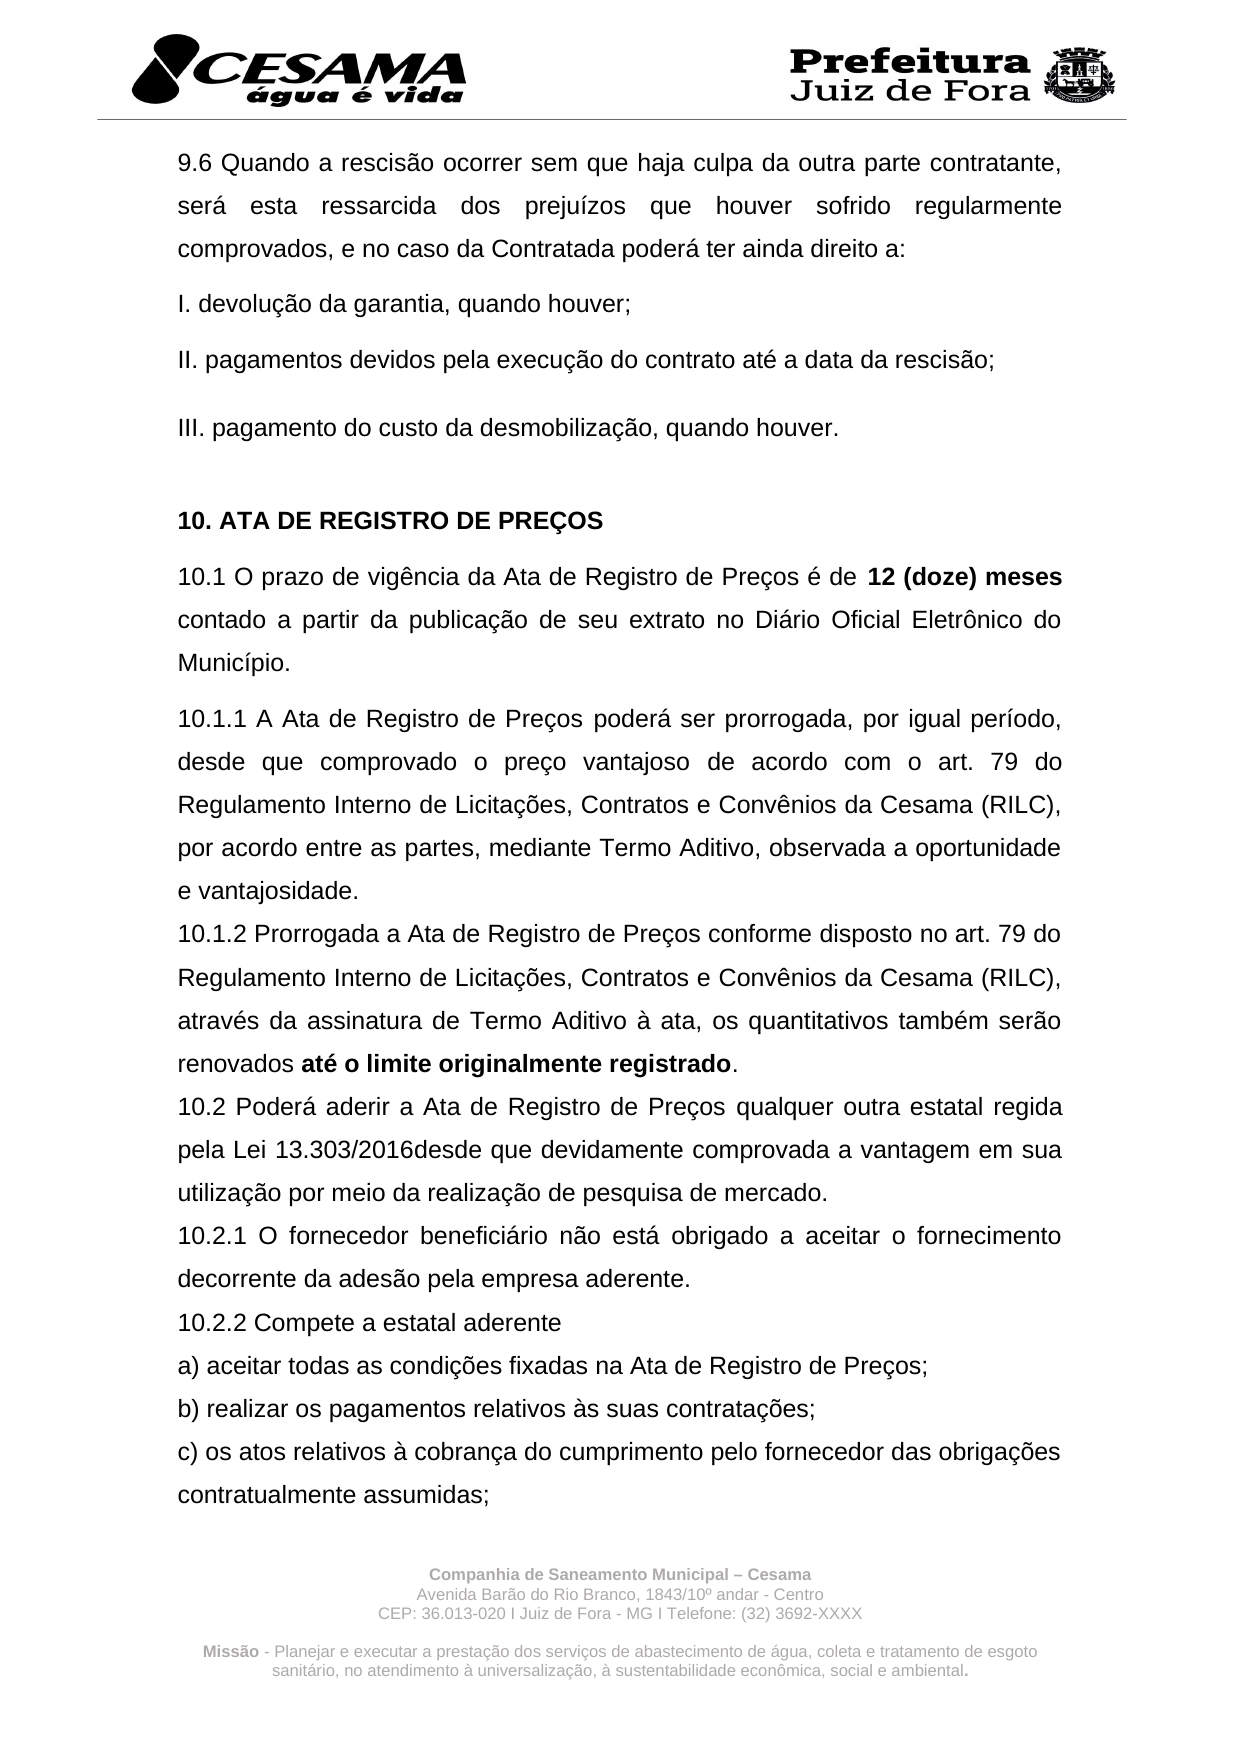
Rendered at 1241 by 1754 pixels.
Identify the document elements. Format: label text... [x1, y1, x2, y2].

text 10.2.2 Compete a estatal aderente [177, 1308, 1063, 1336]
text b) realizar os pagamentos relativos às suas contratações; [177, 1394, 1063, 1423]
text 10.1.2 Prorrogada a Ata de Registro de Preços conforme disposto no art. 79 do Regulamento Interno de Licitações, Contratos e Convênios da Cesama (RILC), através da assinatura de Termo Aditivo à ata, os quantitativos também serão renovados até o limite originalmente registrado. [177, 919, 1063, 1078]
text c) os atos relativos à cobrança do cumprimento pelo fornecedor das obrigações contratualmente assumidas; [177, 1437, 1063, 1509]
picture [97, 34, 1127, 120]
text 10.1 O prazo de vigência da Ata de Registro de Preços é de 12 (doze) meses contado a partir da publicação de seu extrato no Diário Oficial Eletrônico do Município. [177, 562, 1063, 677]
text I. devolução da garantia, quando houver; [177, 289, 1063, 318]
text III. pagamento do custo da desmobilização, quando houver. [177, 413, 1063, 442]
text 10.2 Poderá aderir a Ata de Registro de Preços qualquer outra estatal regida pela Lei 13.303/2016desde que devidamente comprovada a vantagem em sua utilização por meio da realização de pesquisa de mercado. [177, 1092, 1063, 1207]
text 10.2.1 O fornecedor beneficiário não está obrigado a aceitar o fornecimento decorrente da adesão pela empresa aderente. [177, 1221, 1063, 1293]
text 10.1.1 A Ata de Registro de Preços poderá ser prorrogada, por igual período, desde que comprovado o preço vantajoso de acordo com o art. 79 do Regulamento Interno de Licitações, Contratos e Convênios da Cesama (RILC), por acordo entre as partes, mediante Termo Aditivo, observada a oportunidade e vantajosidade. [177, 704, 1063, 905]
text a) aceitar todas as condições fixadas na Ata de Registro de Preços; [177, 1351, 1063, 1379]
text 10. ATA DE REGISTRO DE PREÇOS [177, 506, 1063, 535]
text II. pagamentos devidos pela execução do contrato até a data da rescisão; [177, 345, 1063, 374]
text 9.6 Quando a rescisão ocorrer sem que haja culpa da outra parte contratante, será esta ressarcida dos prejuízos que houver sofrido regularmente comprovados, e no caso da Contratada poderá ter ainda direito a: [177, 148, 1063, 263]
